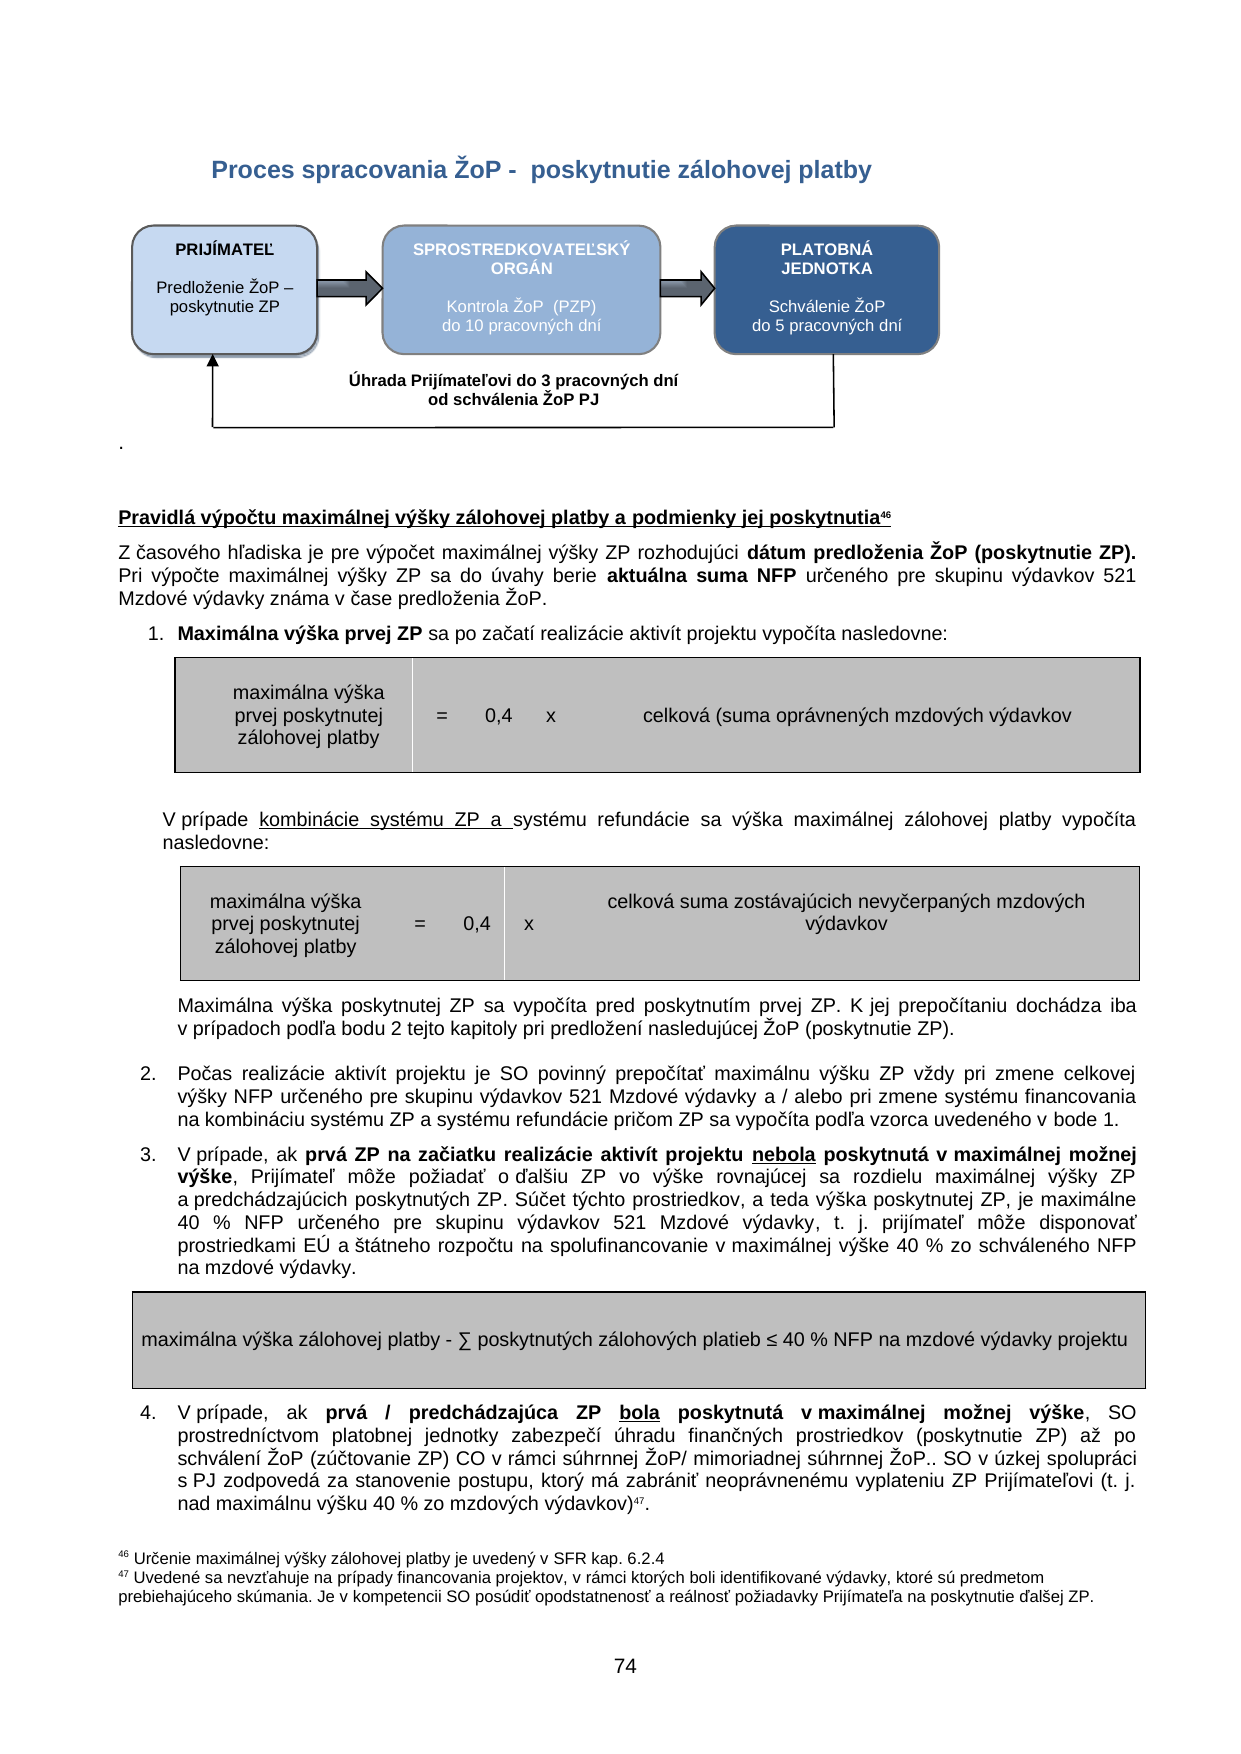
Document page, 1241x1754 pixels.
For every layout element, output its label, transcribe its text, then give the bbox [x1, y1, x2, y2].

table_header maximálna výška prvej poskytnutej zálohovej platby [176, 658, 412, 772]
text Pravidlá výpočtu maximálnej výšky zálohovej platby a podmienky jej poskytnutia [118, 506, 1137, 529]
text Maximálna výška poskytnutej ZP sa vypočíta pred poskytnutím prvej ZP. K jej prepočítaniu dochádza iba v prípadoch podľa bodu 2 tejto kapitoly pri predložení nasledujúcej ŽoP (poskytnutie ZP). [177, 994, 1137, 1039]
text V prípade kombinácie systému ZP a systému refundácie sa výška maximálnej zálohovej platby vypočíta nasledovne: [162, 808, 1137, 853]
table_header celková suma zostávajúcich nevyčerpaných mzdových výdavkov [553, 867, 1139, 980]
table_header x [526, 658, 575, 772]
table_header = [413, 658, 471, 772]
table_header 0,4 [471, 658, 526, 772]
list Maximálna výška prvej ZP sa po začatí realizácie aktivít projektu vypočíta nasledovne: [148, 622, 1137, 644]
text Z časového hľadiska je pre výpočet maximálnej výšky ZP rozhodujúci dátum predloženia ŽoP (poskytnutie ZP). Pri výpočte maximálnej výšky ZP sa do úvahy berie aktuálna suma NFP určeného pre skupinu výdavkov 521 Mzdové výdavky známa v čase predloženia ŽoP. [118, 541, 1137, 609]
table_header maximálna výška prvej poskytnutej zálohovej platby [181, 867, 391, 980]
list V prípade, ak prvá ZP na začiatku realizácie aktivít projektu nebola poskytnutá v maximálnej možnej výške, Prijímateľ môže požiadať o ďalšiu ZP vo výške rovnajúcej sa rozdielu maximálnej výšky ZP a predchádzajúcich poskytnutých ZP. Súčet týchto prostriedkov, a teda výška poskytnutej ZP, je maximálne 40 % NFP určeného pre skupinu výdavkov 521 Mzdové výdavky, t. j. prijímateľ môže disponovať prostriedkami EÚ a štátneho rozpočtu na spolufinancovanie v maximálnej výške 40 % zo schváleného NFP na mzdové výdavky. [140, 1143, 1137, 1279]
table_header 0,4 [449, 867, 504, 980]
list Počas realizácie aktivít projektu je SO povinný prepočítať maximálnu výšku ZP vždy pri zmene celkovej výšky NFP určeného pre skupinu výdavkov 521 Mzdové výdavky a / alebo pri zmene systému financovania na kombináciu systému ZP a systému refundácie pričom ZP sa vypočíta podľa vzorca uvedeného v bode 1. [140, 1062, 1137, 1130]
text maximálna výška zálohovej platby - ∑ poskytnutých zálohových platieb ≤ 40 % NFP na mzdové výdavky projektu [133, 1327, 1145, 1350]
table_header x [505, 867, 553, 980]
table_header = [391, 867, 449, 980]
text . [118, 148, 1137, 453]
list V prípade, ak prvá / predchádzajúca ZP bola poskytnutá v maximálnej možnej výške, SO prostredníctvom platobnej jednotky zabezpečí úhradu finančných prostriedkov (poskytnutie ZP) až po schválení ŽoP (zúčtovanie ZP) CO v rámci súhrnnej ŽoP/ mimoriadnej súhrnnej ŽoP.. SO v úzkej spolupráci s PJ zodpovedá za stanovenie postupu, ktorý má zabrániť neoprávnenému vyplateniu ZP Prijímateľovi (t. j. nad maximálnu výšku 40 % zo mzdových výdavkov). [140, 1401, 1137, 1515]
table_header celková (suma oprávnených mzdových výdavkov [575, 658, 1139, 772]
